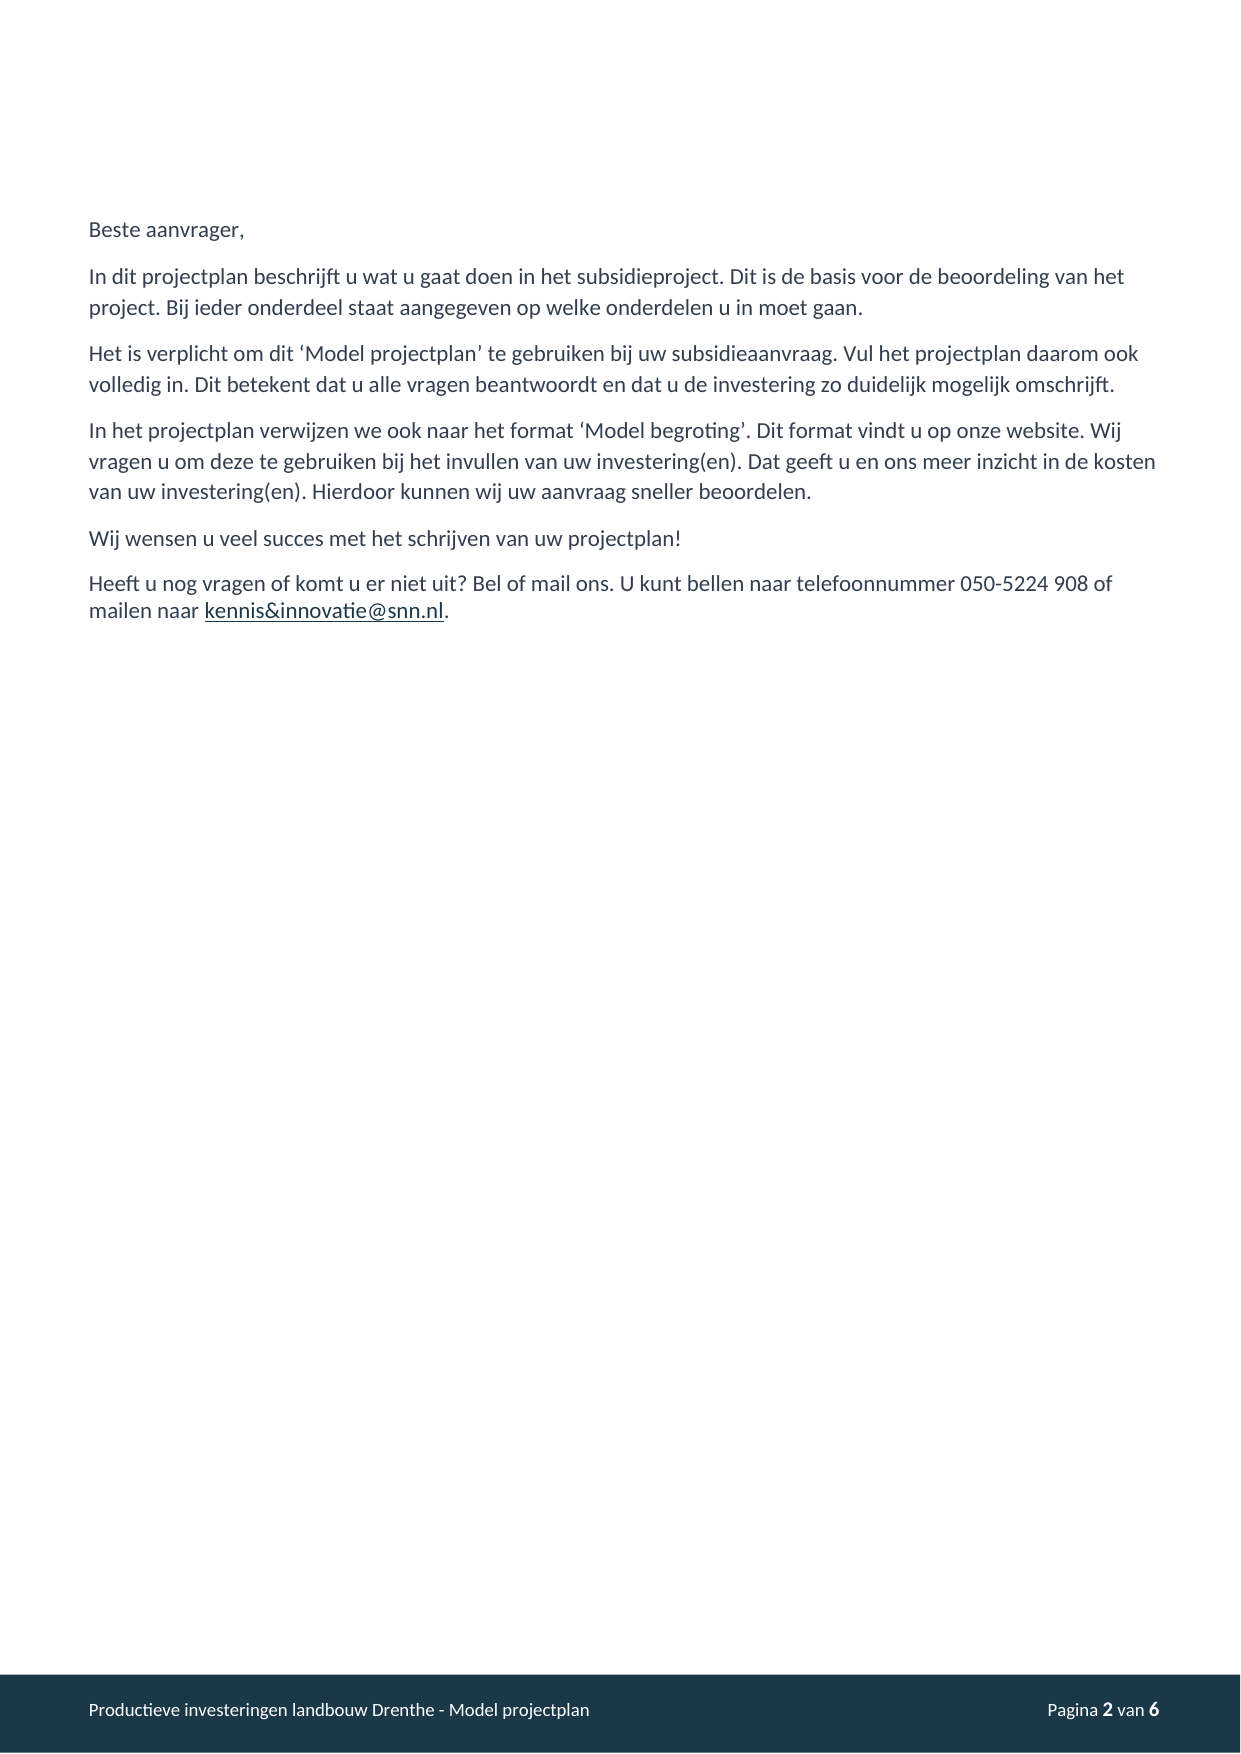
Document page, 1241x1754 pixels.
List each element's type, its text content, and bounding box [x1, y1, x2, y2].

text Heeft u nog vragen of komt u er niet uit? Bel of mail ons. U kunt bellen naar telefoonnummer 050-5224 908 of mailen naar kennis&innovatie@snn.nl. [89, 569, 1170, 625]
text Het is verplicht om dit ‘Model projectplan’ te gebruiken bij uw subsidieaanvraag. Vul het projectplan daarom ook volledig in. Dit betekent dat u alle vragen beantwoordt en dat u de investering zo duidelijk mogelijk omschrijft. [89, 339, 1167, 398]
text Beste aanvrager, [89, 216, 1167, 244]
text Wij wensen u veel succes met het schrijven van uw projectplan! [89, 524, 1170, 552]
text In dit projectplan beschrijft u wat u gaat doen in het subsidieproject. Dit is de basis voor de beoordeling van het project. Bij ieder onderdeel staat aangegeven op welke onderdelen u in moet gaan. [89, 262, 1167, 321]
text In het projectplan verwijzen we ook naar het format ‘Model begroting’. Dit format vindt u op onze website. Wij vragen u om deze te gebruiken bij het invullen van uw investering(en). Dat geeft u en ons meer inzicht in de kosten van uw investering(en). Hierdoor kunnen wij uw aanvraag sneller beoordelen. [89, 417, 1167, 505]
